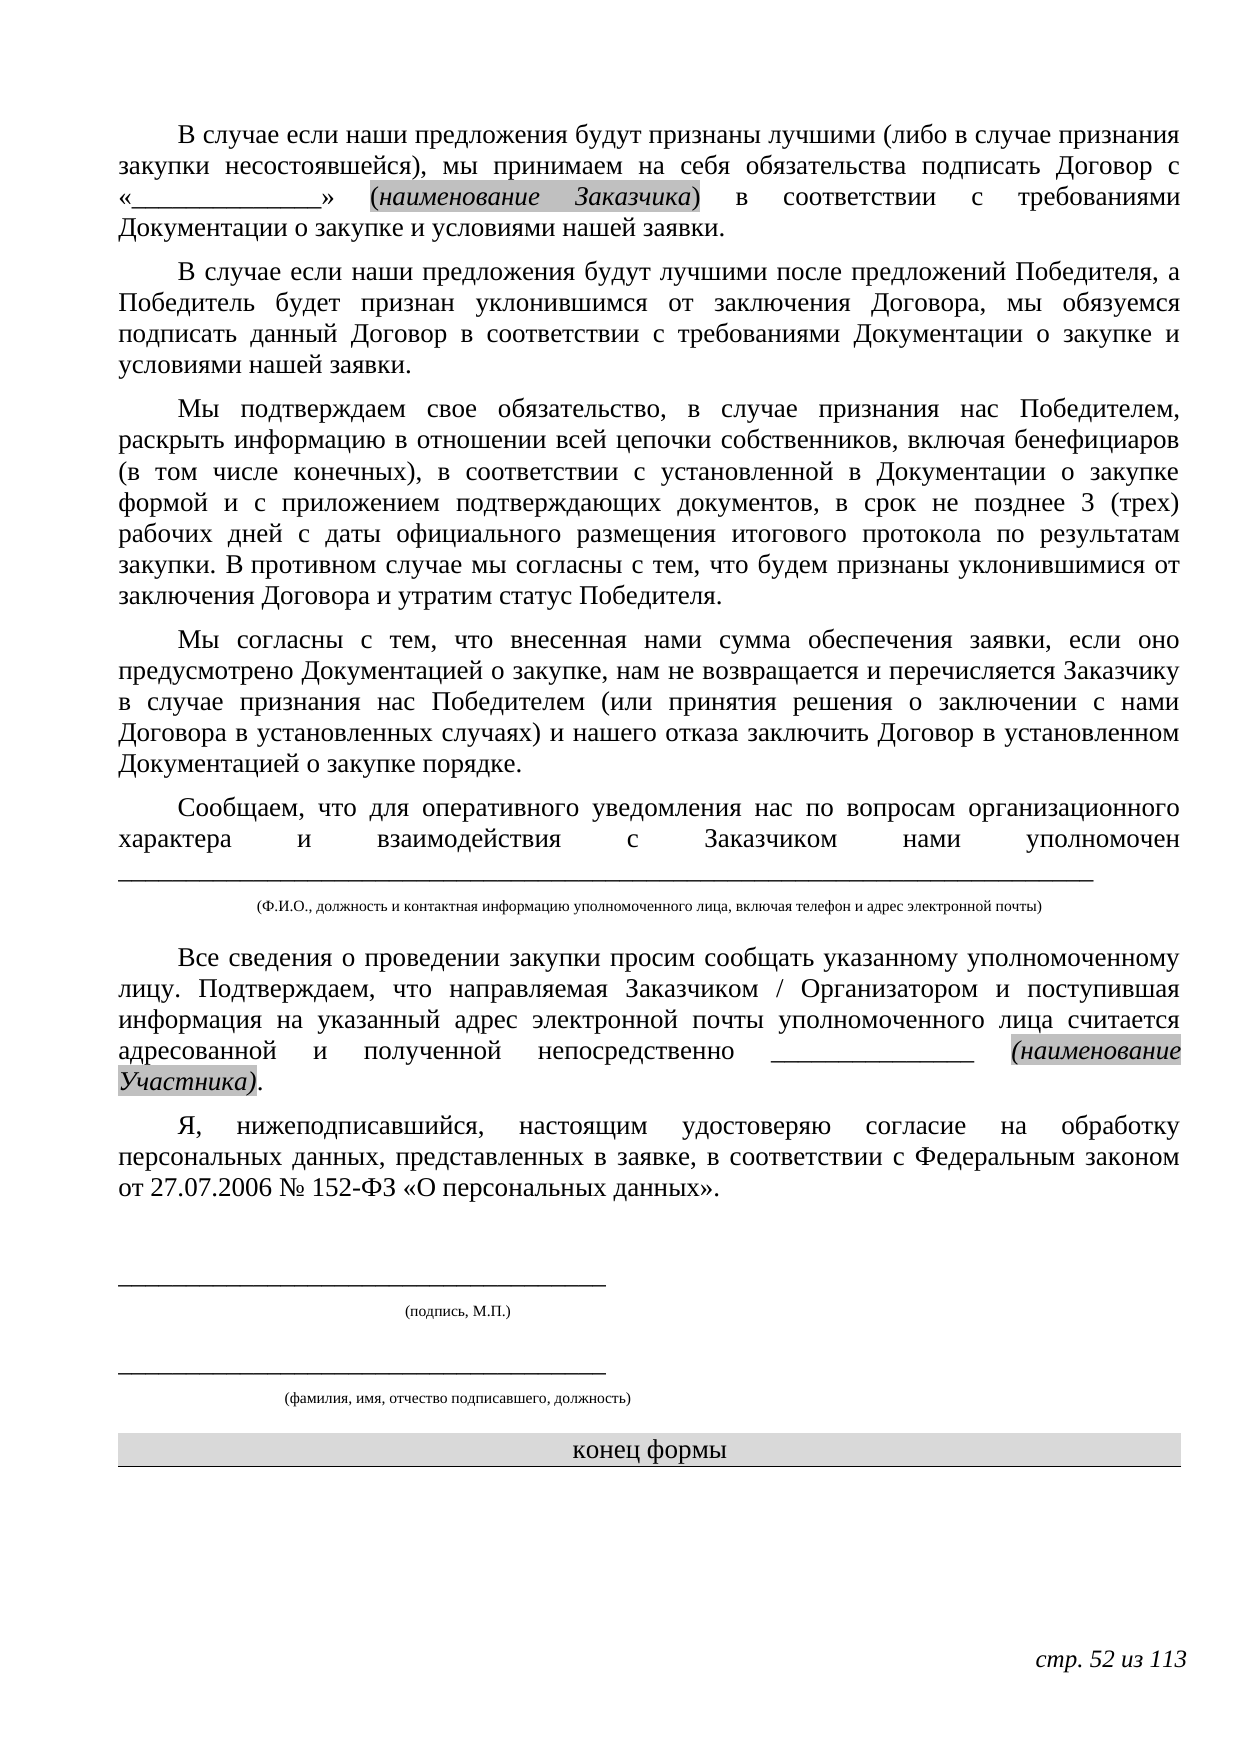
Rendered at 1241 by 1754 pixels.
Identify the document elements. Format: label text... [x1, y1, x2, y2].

text Я, нижеподписавшийся, настоящим удостоверяю согласие на обработку персональных данных, представленных в заявке, в соответствии с Федеральным законом от 27.07.2006 № 152-ФЗ «О персональных данных». [118, 1109, 1181, 1202]
text (фамилия, имя, отчество подписавшего, должность) [118, 1389, 797, 1421]
text Все сведения о проведении закупки просим сообщать указанному уполномоченному лицу. Подтверждаем, что направляемая Заказчиком / Организатором и поступившая информация на указанный адрес электронной почты уполномоченного лица считается адресованной и полученной непосредственно _______________ (наименование Участника). [118, 941, 1181, 1096]
text (подпись, М.П.) [118, 1302, 797, 1333]
text Мы подтверждаем свое обязательство, в случае признания нас Победителем, раскрыть информацию в отношении всей цепочки собственников, включая бенефициаров (в том числе конечных), в соответствии с установленной в Документации о закупке формой и с приложением подтверждающих документов, в срок не позднее 3 (трех) рабочих дней с даты официального размещения итогового протокола по результатам закупки. В противном случае мы согласны с тем, что будем признаны уклонившимися от заключения Договора и утратим статус Победителя. [118, 392, 1181, 610]
text Сообщаем, что для оперативного уведомления нас по вопросам организационного характера и взаимодействия с Заказчиком нами уполномочен ________________________________________________________________________ [118, 791, 1181, 884]
text ____________________________________ [118, 1346, 1181, 1377]
text В случае если наши предложения будут признаны лучшими (либо в случае признания закупки несостоявшейся), мы принимаем на себя обязательства подписать Договор с «______________» (наименование Заказчика) в соответствии с требованиями Документации о закупке и условиями нашей заявки. [118, 118, 1181, 243]
text ____________________________________ [118, 1258, 1181, 1289]
text (Ф.И.О., должность и контактная информацию уполномоченного лица, включая телефон и адрес электронной почты) [118, 897, 1181, 928]
text В случае если наши предложения будут лучшими после предложений Победителя, а Победитель будет признан уклонившимся от заключения Договора, мы обязуемся подписать данный Договор в соответствии с требованиями Документации о закупке и условиями нашей заявки. [118, 255, 1181, 380]
text конец формы [118, 1433, 1181, 1466]
text Мы согласны с тем, что внесенная нами сумма обеспечения заявки, если оно предусмотрено Документацией о закупке, нам не возвращается и перечисляется Заказчику в случае признания нас Победителем (или принятия решения о заключении с нами Договора в установленных случаях) и нашего отказа заключить Договор в установленном Документацией о закупке порядке. [118, 623, 1181, 778]
